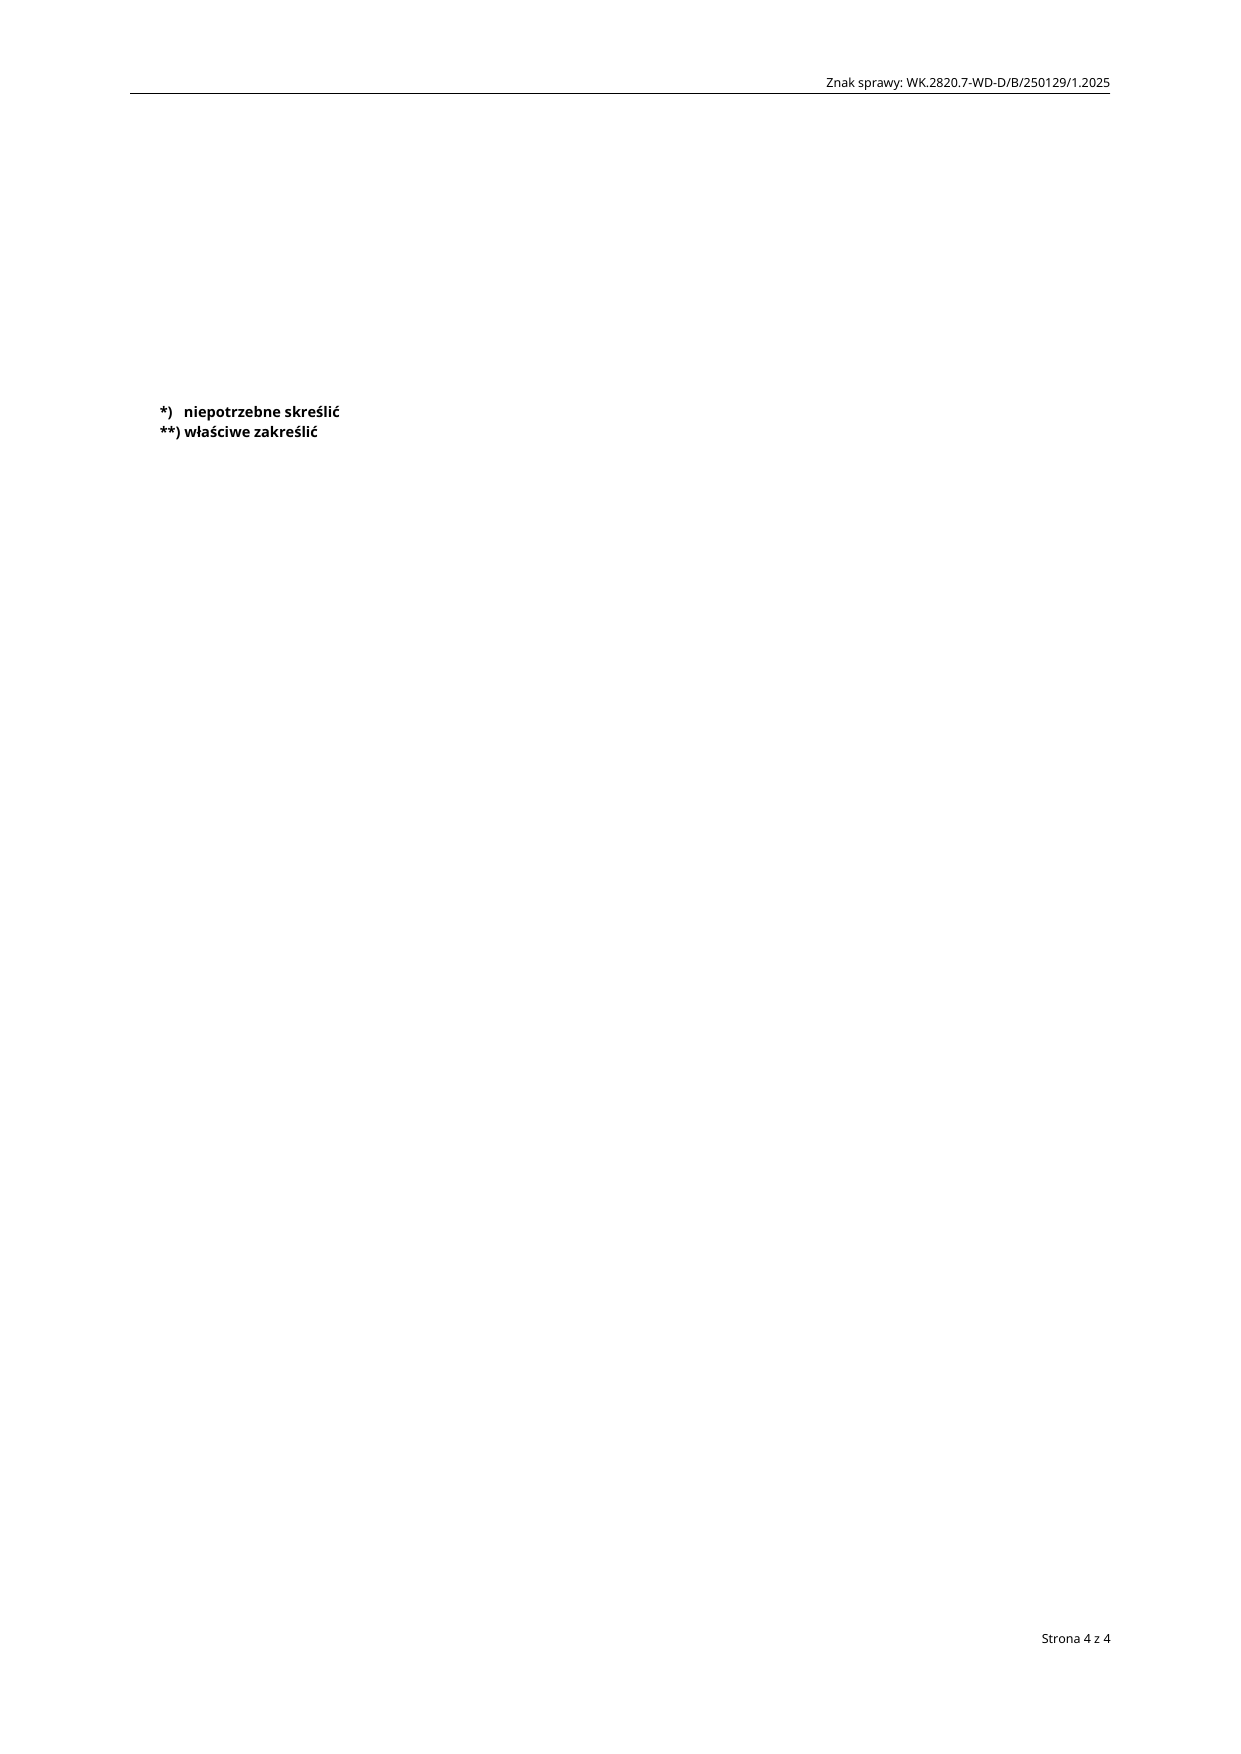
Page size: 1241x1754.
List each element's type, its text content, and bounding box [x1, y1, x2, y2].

text *) niepotrzebne skreślić [159, 402, 1110, 422]
text **) właściwe zakreślić [159, 422, 1110, 442]
